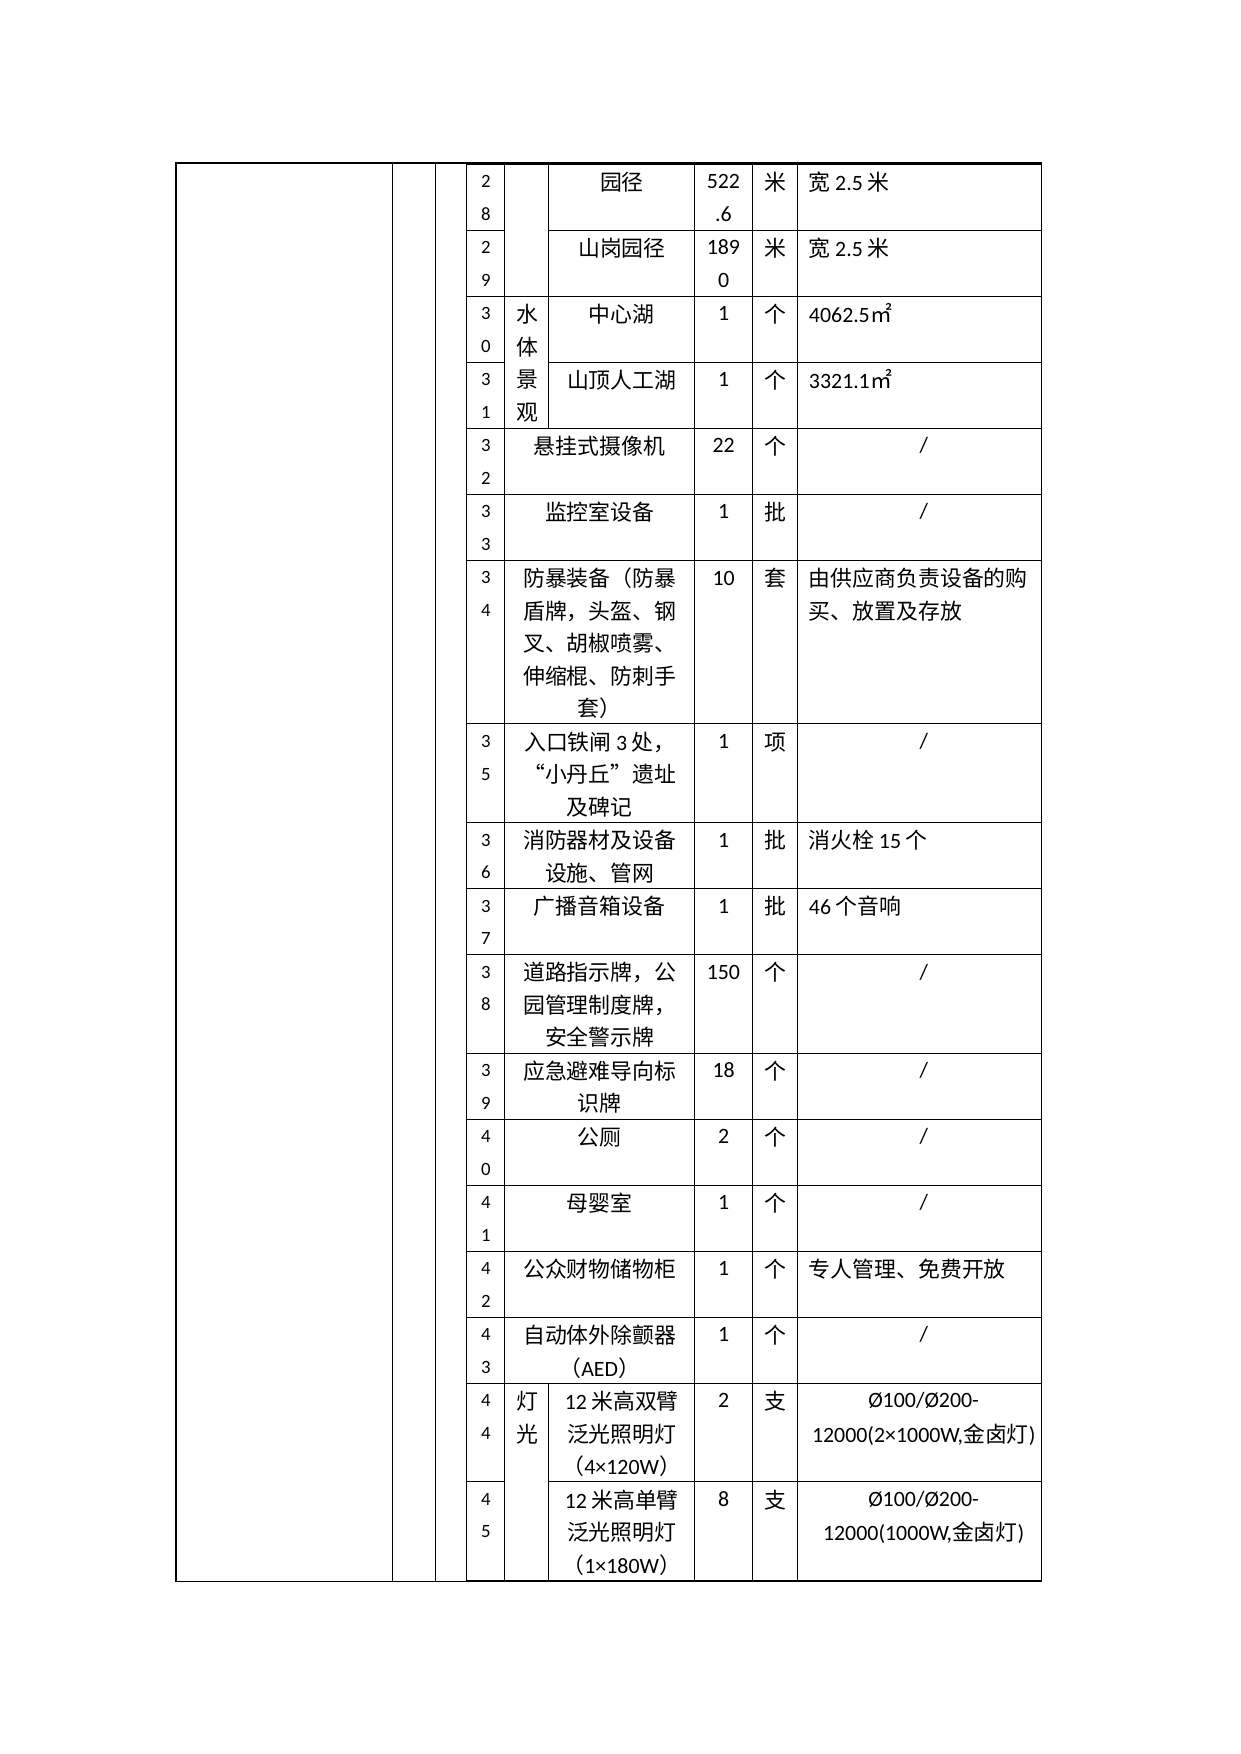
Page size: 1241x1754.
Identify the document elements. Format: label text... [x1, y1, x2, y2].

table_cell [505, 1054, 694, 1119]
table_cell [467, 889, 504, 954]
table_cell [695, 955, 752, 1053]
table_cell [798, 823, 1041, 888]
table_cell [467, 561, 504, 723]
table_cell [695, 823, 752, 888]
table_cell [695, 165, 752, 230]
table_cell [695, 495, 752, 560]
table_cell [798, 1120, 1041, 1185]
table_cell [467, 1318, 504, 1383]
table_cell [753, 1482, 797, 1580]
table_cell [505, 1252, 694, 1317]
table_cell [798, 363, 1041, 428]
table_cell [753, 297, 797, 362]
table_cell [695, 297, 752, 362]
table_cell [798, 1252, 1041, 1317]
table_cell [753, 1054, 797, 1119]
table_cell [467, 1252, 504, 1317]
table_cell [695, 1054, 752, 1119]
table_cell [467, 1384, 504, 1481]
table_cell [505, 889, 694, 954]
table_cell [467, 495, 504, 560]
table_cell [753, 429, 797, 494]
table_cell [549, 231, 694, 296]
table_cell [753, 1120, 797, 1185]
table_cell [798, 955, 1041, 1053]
table_cell [177, 164, 392, 1581]
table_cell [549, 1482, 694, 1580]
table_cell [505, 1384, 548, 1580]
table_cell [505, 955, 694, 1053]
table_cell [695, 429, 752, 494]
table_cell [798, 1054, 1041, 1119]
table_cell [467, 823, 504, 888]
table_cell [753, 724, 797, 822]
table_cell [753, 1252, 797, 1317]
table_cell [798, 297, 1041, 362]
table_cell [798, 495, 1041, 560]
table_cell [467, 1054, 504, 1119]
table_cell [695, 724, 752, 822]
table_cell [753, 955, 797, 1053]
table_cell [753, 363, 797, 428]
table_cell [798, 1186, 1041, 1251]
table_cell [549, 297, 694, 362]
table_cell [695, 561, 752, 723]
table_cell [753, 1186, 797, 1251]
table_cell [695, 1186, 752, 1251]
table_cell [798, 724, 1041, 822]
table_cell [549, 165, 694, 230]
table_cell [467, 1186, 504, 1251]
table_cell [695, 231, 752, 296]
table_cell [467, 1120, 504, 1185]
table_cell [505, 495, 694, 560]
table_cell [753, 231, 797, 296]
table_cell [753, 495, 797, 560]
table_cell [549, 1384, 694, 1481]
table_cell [436, 164, 466, 1581]
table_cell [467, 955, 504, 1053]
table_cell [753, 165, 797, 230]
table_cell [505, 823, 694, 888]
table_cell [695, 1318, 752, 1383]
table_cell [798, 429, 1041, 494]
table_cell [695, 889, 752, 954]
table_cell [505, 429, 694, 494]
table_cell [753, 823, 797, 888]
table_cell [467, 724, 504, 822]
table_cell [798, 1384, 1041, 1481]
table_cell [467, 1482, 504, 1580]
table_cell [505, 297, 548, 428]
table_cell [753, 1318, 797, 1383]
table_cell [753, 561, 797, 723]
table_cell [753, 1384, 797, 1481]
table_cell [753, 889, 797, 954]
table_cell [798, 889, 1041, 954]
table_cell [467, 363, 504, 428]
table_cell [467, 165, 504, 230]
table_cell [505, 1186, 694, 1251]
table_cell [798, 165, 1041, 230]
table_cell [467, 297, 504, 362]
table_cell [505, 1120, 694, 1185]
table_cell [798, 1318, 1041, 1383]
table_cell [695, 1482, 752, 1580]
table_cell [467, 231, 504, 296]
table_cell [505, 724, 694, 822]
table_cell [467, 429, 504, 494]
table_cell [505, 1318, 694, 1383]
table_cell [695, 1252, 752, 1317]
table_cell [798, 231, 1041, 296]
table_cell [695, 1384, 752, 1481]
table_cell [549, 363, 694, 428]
table_cell 1 [393, 164, 435, 1581]
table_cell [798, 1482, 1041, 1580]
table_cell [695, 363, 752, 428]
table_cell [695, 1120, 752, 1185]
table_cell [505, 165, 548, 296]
